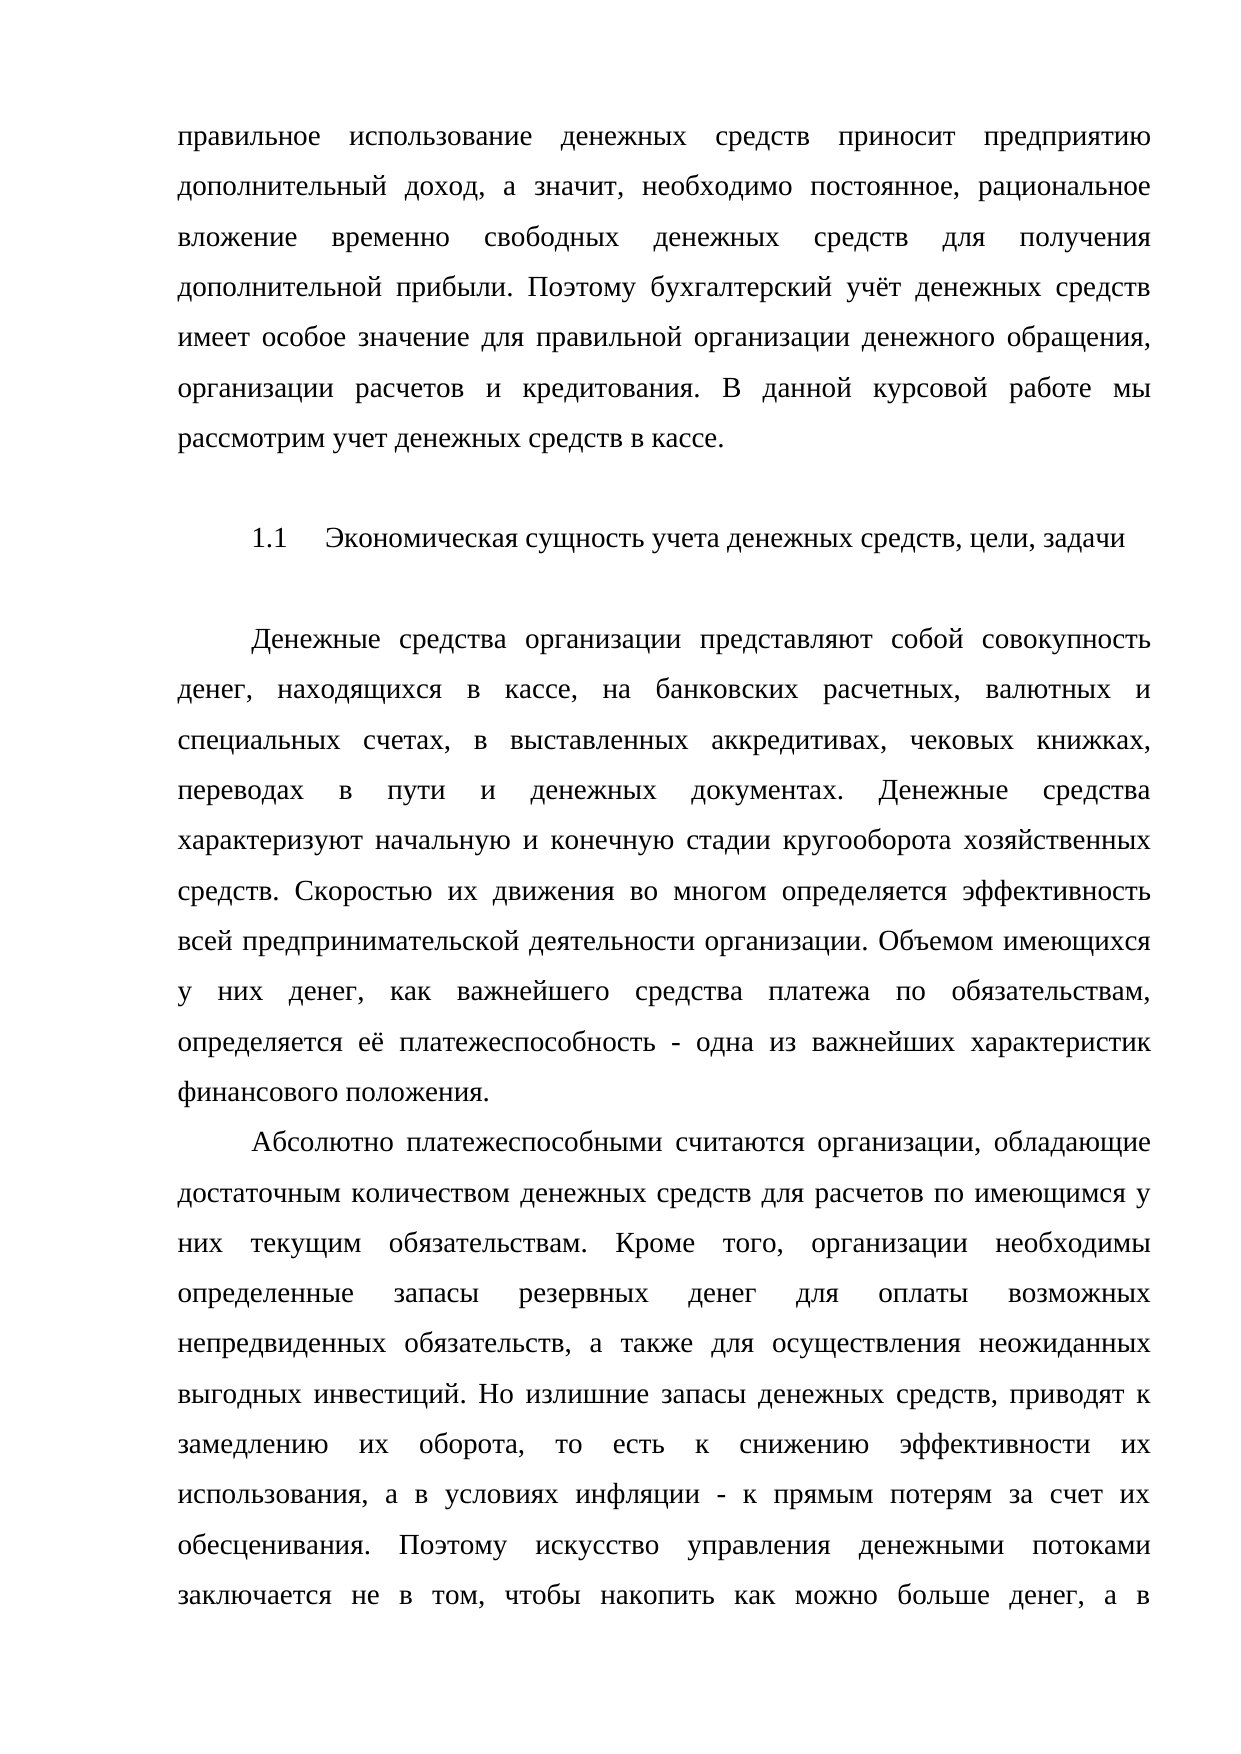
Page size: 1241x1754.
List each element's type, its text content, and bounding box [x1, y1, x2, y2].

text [177, 118, 1152, 453]
list Экономическая сущность учета денежных средств, цели, задачи [177, 521, 1152, 554]
text Денежные средства организации представляют собой совокупность денег, находящихся в кассе, на банковских расчетных, валютных и специальных счетах, в выставленных аккредитивах, чековых книжках, переводах в пути и денежных документах. Денежные средства характеризуют начальную и конечную стадии кругооборота хозяйственных средств. Скоростью их движения во многом определяется эффективность всей предпринимательской деятельности организации. Объемом имеющихся у них денег, как важнейшего средства платежа по обязательствам, определяется её платежеспособность - одна из важнейших характеристик финансового положения. [177, 621, 1152, 1108]
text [177, 1124, 1152, 1611]
